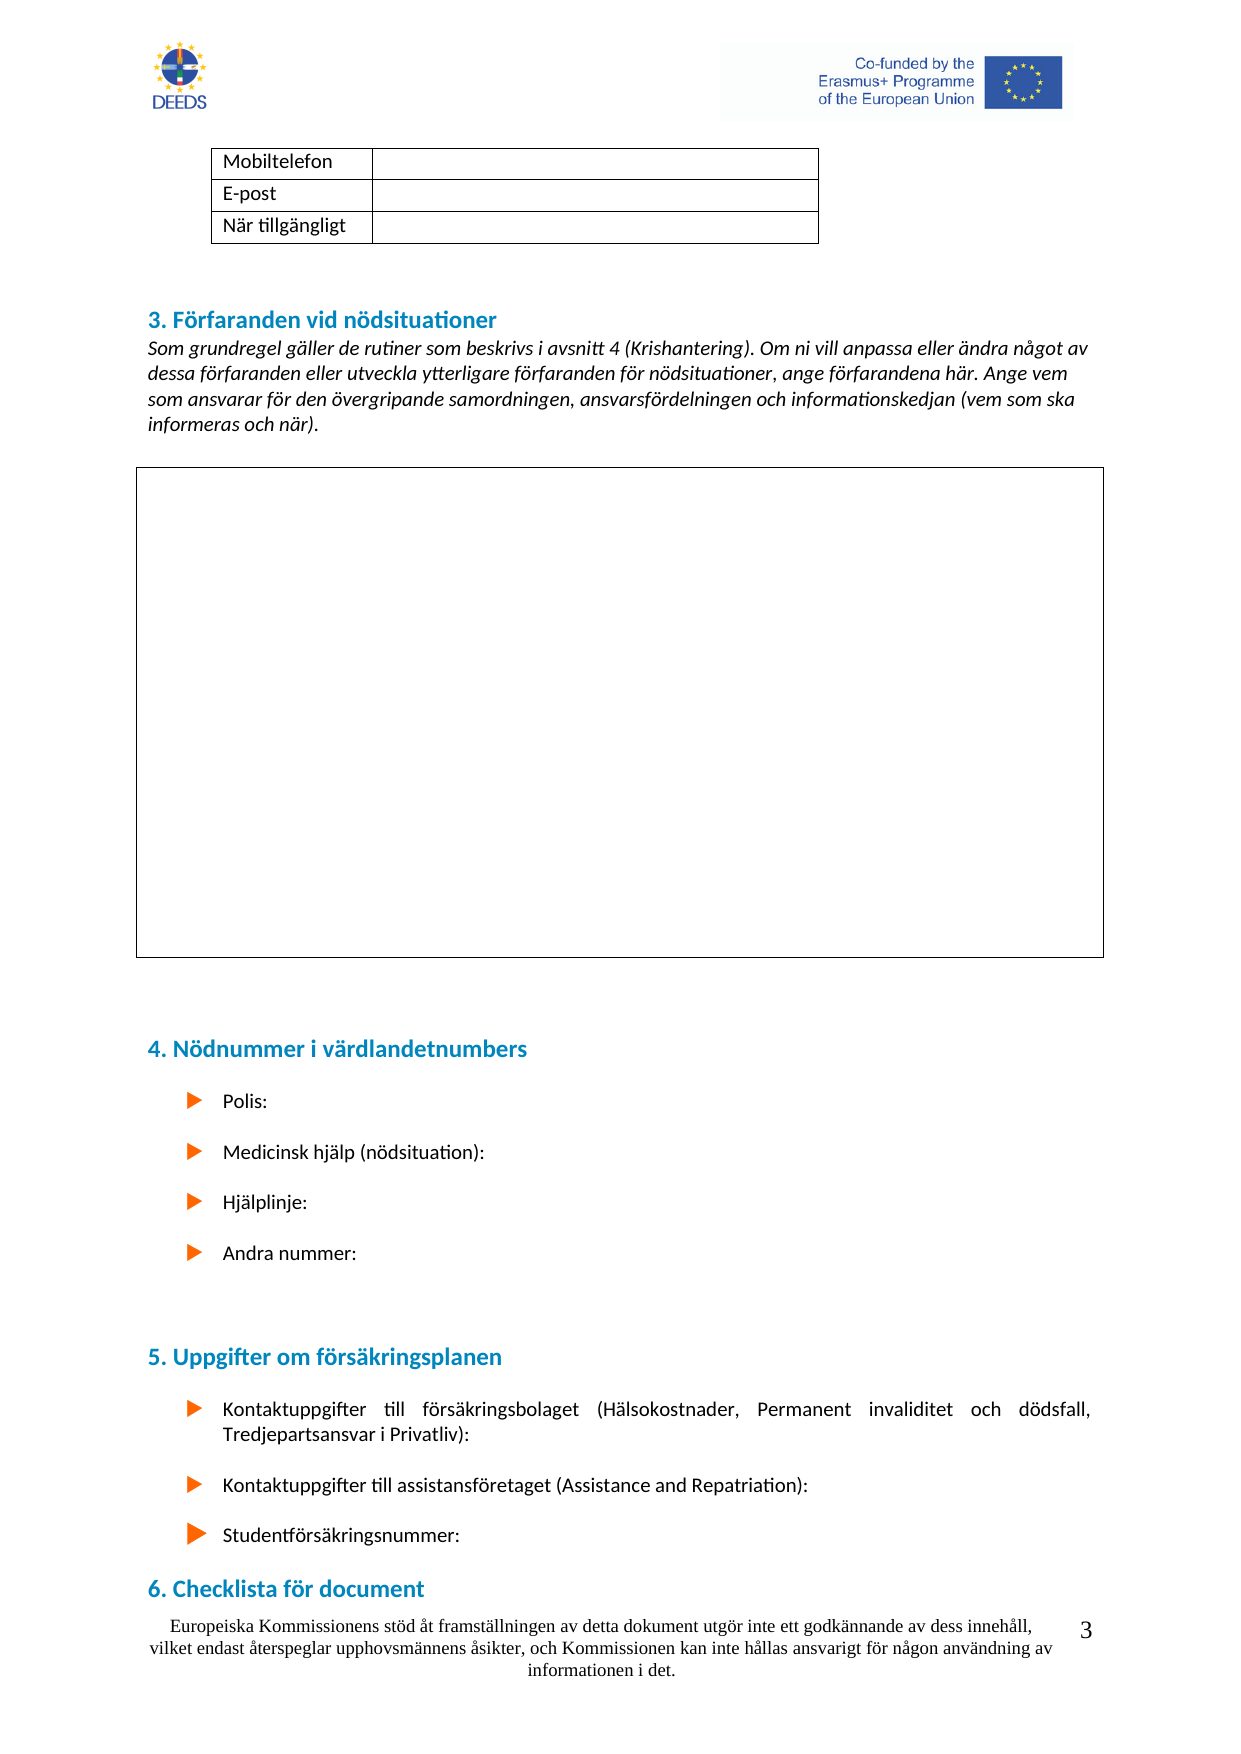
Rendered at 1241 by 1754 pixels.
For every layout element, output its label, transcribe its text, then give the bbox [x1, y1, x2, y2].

text 5. Uppgifter om försäkringsplanen [148, 1341, 1092, 1371]
list Kontaktuppgifter till assistansföretaget (Assistance and Repatriation): [185, 1472, 1092, 1497]
list Studentförsäkringsnummer: [185, 1522, 1092, 1548]
list Andra nummer: [185, 1240, 1092, 1265]
text 3. Förfaranden vid nödsituationer [148, 304, 1092, 335]
table_cell Mobiltelefon [212, 149, 372, 179]
list Polis: [185, 1088, 1092, 1114]
text Som grundregel gäller de rutiner som beskrivs i avsnitt 4 (Krishantering). Om ni vill anpassa eller ändra något av dessa förfaranden eller utveckla ytterligare förfaranden för nödsituationer, ange förfarandena här. Ange vem som ansvarar för den övergripande samordningen, ansvarsfördelningen och informationskedjan (vem som ska informeras och när). [148, 335, 1092, 437]
list Medicinsk hjälp (nödsituation): [185, 1139, 1092, 1164]
table_cell [373, 180, 818, 211]
table_cell [373, 212, 818, 242]
picture [720, 43, 1074, 121]
text 4. Nödnummer i värdlandetnumbers [148, 1033, 1092, 1063]
picture [105, 25, 255, 125]
list Hjälplinje: [185, 1189, 1092, 1215]
table_cell [373, 149, 818, 179]
table_cell När tillgängligt [212, 212, 372, 242]
table_header [137, 468, 1103, 957]
text 6. Checklista för document [148, 1573, 1092, 1603]
table_cell E-post [212, 180, 372, 211]
list Kontaktuppgifter till försäkringsbolaget (Hälsokostnader, Permanent invaliditet och dödsfall, Tredjepartsansvar i Privatliv): [185, 1396, 1092, 1447]
